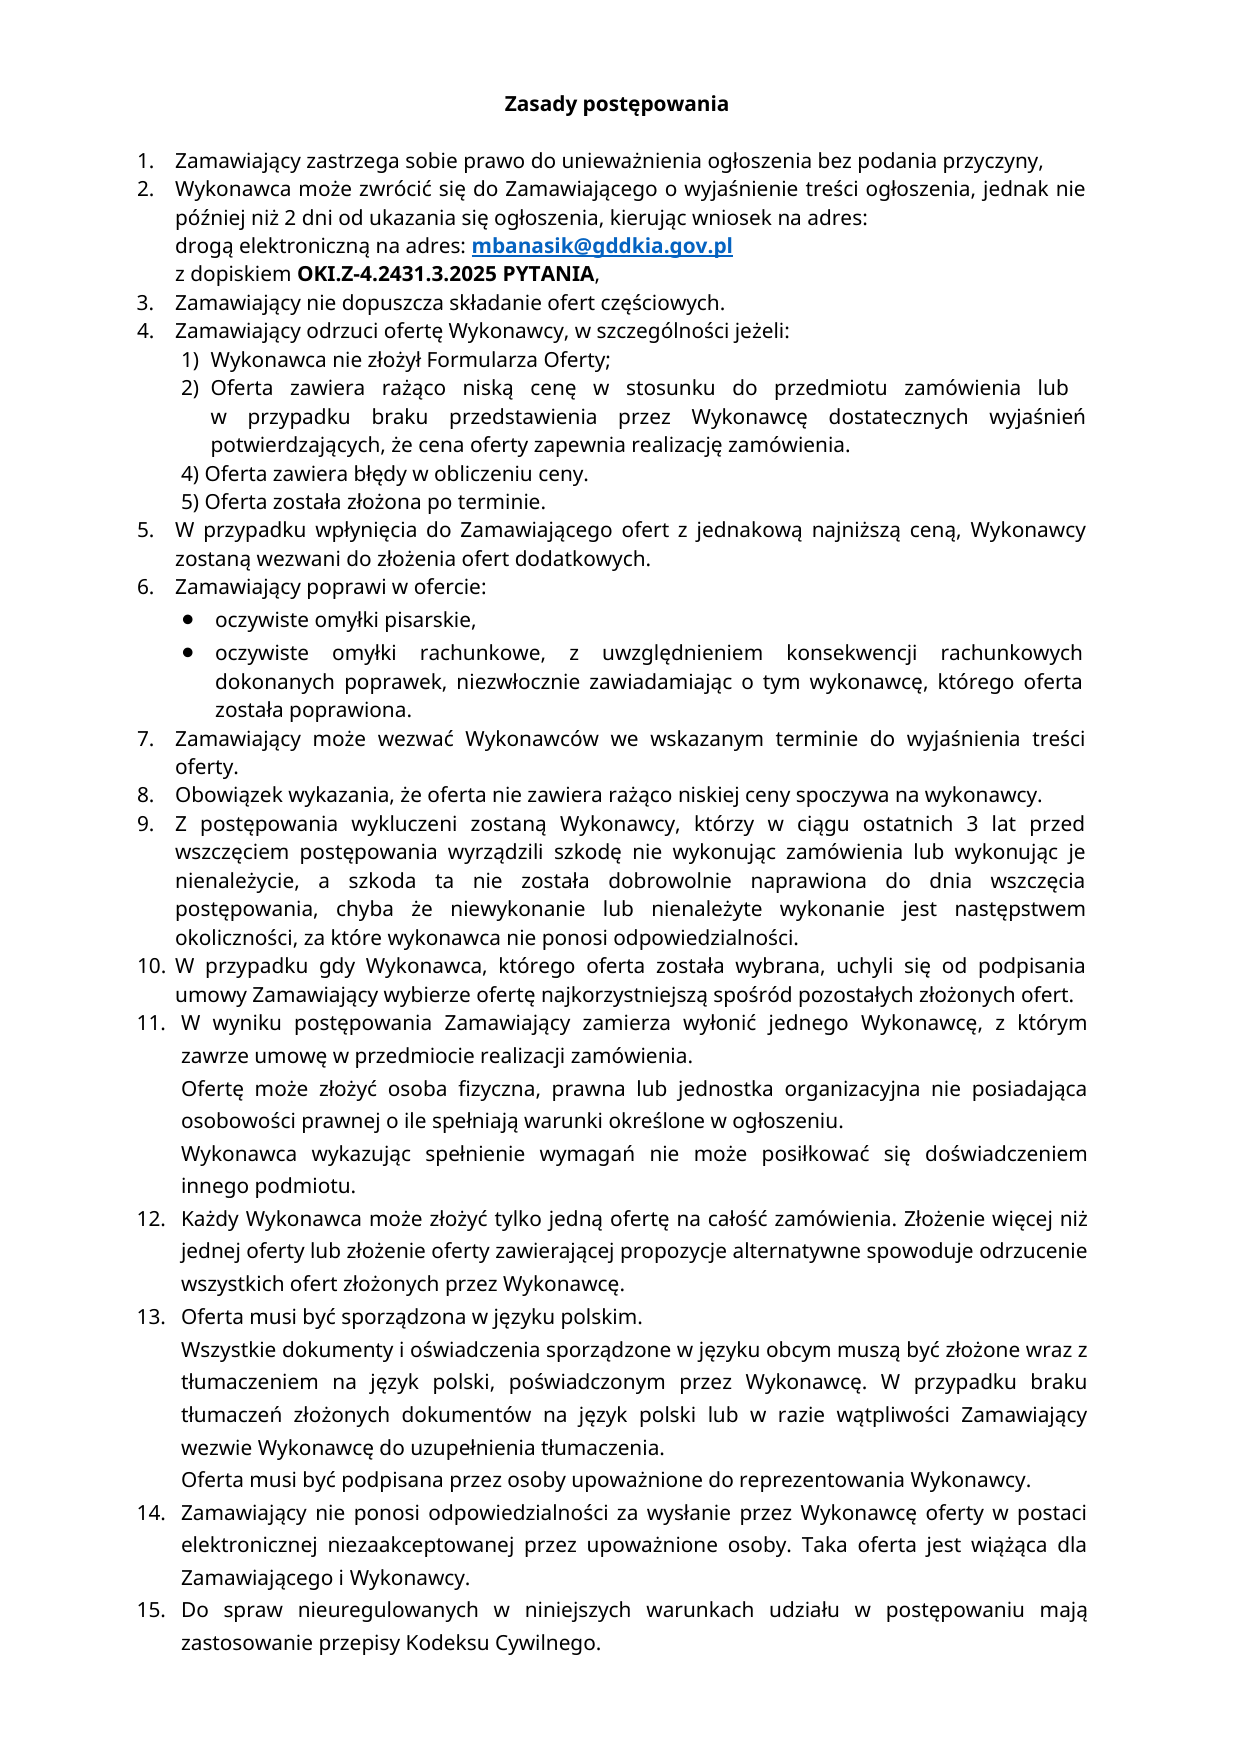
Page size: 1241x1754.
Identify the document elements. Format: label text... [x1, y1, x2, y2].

list Obowiązek wykazania, że oferta nie zawiera rażąco niskiej ceny spoczywa na wykonawcy. [137, 781, 1087, 809]
list W przypadku wpłynięcia do Zamawiającego ofert z jednakową najniższą ceną, Wykonawcy zostaną wezwani do złożenia ofert dodatkowych. [137, 516, 1087, 572]
list oczywiste omyłki rachunkowe, z uwzględnieniem konsekwencji rachunkowych dokonanych poprawek, niezwłocznie zawiadamiając o tym wykonawcę, którego oferta została poprawiona. [181, 634, 1084, 724]
list Zamawiający może wezwać Wykonawców we wskazanym terminie do wyjaśnienia treści oferty. [137, 724, 1087, 781]
list W przypadku gdy Wykonawca, którego oferta została wybrana, uchyli się od podpisania umowy Zamawiający wybierze ofertę najkorzystniejszą spośród pozostałych złożonych ofert. [137, 951, 1087, 1008]
subtitle Zasady postępowania [145, 89, 1089, 117]
list Zamawiający zastrzega sobie prawo do unieważnienia ogłoszenia bez podania przyczyny, [137, 146, 1087, 174]
list Do spraw nieuregulowanych w niniejszych warunkach udziału w postępowaniu mają zastosowanie przepisy Kodeksu Cywilnego. [136, 1596, 1089, 1657]
list Wykonawca może zwrócić się do Zamawiającego o wyjaśnienie treści ogłoszenia, jednak nie później niż 2 dni od ukazania się ogłoszenia, kierując wniosek na adres: [137, 174, 1087, 231]
text 5) Oferta została złożona po terminie. [181, 487, 642, 516]
text Ofertę może złożyć osoba fizyczna, prawna lub jednostka organizacyjna nie posiadająca osobowości prawnej o ile spełniają warunki określone w ogłoszeniu. [181, 1074, 1089, 1135]
list Zamawiający nie ponosi odpowiedzialności za wysłanie przez Wykonawcę oferty w postaci elektronicznej niezaakceptowanej przez upoważnione osoby. Taka oferta jest wiążąca dla Zamawiającego i Wykonawcy. [136, 1498, 1089, 1591]
list oczywiste omyłki pisarskie, [181, 601, 1084, 634]
list Oferta zawiera rażąco niską cenę w stosunku do przedmiotu zamówienia lub w przypadku braku przedstawienia przez Wykonawcę dostatecznych wyjaśnień potwierdzających, że cena oferty zapewnia realizację zamówienia. [181, 373, 1087, 459]
list Każdy Wykonawca może złożyć tylko jedną ofertę na całość zamówienia. Złożenie więcej niż jednej oferty lub złożenie oferty zawierającej propozycje alternatywne spowoduje odrzucenie wszystkich ofert złożonych przez Wykonawcę. [136, 1204, 1089, 1298]
list Zamawiający poprawi w ofercie: [137, 572, 1087, 601]
list Wykonawca nie złożył Formularza Oferty; [181, 345, 1087, 373]
text Wszystkie dokumenty i oświadczenia sporządzone w języku obcym muszą być złożone wraz z tłumaczeniem na język polski, poświadczonym przez Wykonawcę. W przypadku braku tłumaczeń złożonych dokumentów na język polski lub w razie wątpliwości Zamawiający wezwie Wykonawcę do uzupełnienia tłumaczenia. [181, 1335, 1089, 1461]
text drogą elektroniczną na adres: mbanasik@gddkia.gov.pl [175, 231, 1087, 259]
text z dopiskiem OKI.Z-4.2431.3.2025 PYTANIA, [175, 259, 1087, 288]
text Wykonawca wykazując spełnienie wymagań nie może posiłkować się doświadczeniem innego podmiotu. [181, 1139, 1089, 1200]
list Zamawiający odrzuci ofertę Wykonawcy, w szczególności jeżeli: [137, 316, 1087, 345]
list Z postępowania wykluczeni zostaną Wykonawcy, którzy w ciągu ostatnich 3 lat przed wszczęciem postępowania wyrządzili szkodę nie wykonując zamówienia lub wykonując je nienależycie, a szkoda ta nie została dobrowolnie naprawiona do dnia wszczęcia postępowania, chyba że niewykonanie lub nienależyte wykonanie jest następstwem okoliczności, za które wykonawca nie ponosi odpowiedzialności. [137, 809, 1087, 951]
list W wyniku postępowania Zamawiający zamierza wyłonić jednego Wykonawcę, z którym zawrze umowę w przedmiocie realizacji zamówienia. [136, 1008, 1089, 1069]
list Oferta musi być sporządzona w języku polskim. [136, 1302, 1089, 1330]
text Oferta musi być podpisana przez osoby upoważnione do reprezentowania Wykonawcy. [181, 1465, 1089, 1494]
list Zamawiający nie dopuszcza składanie ofert częściowych. [136, 288, 1087, 316]
text 4) Oferta zawiera błędy w obliczeniu ceny. [181, 459, 642, 487]
